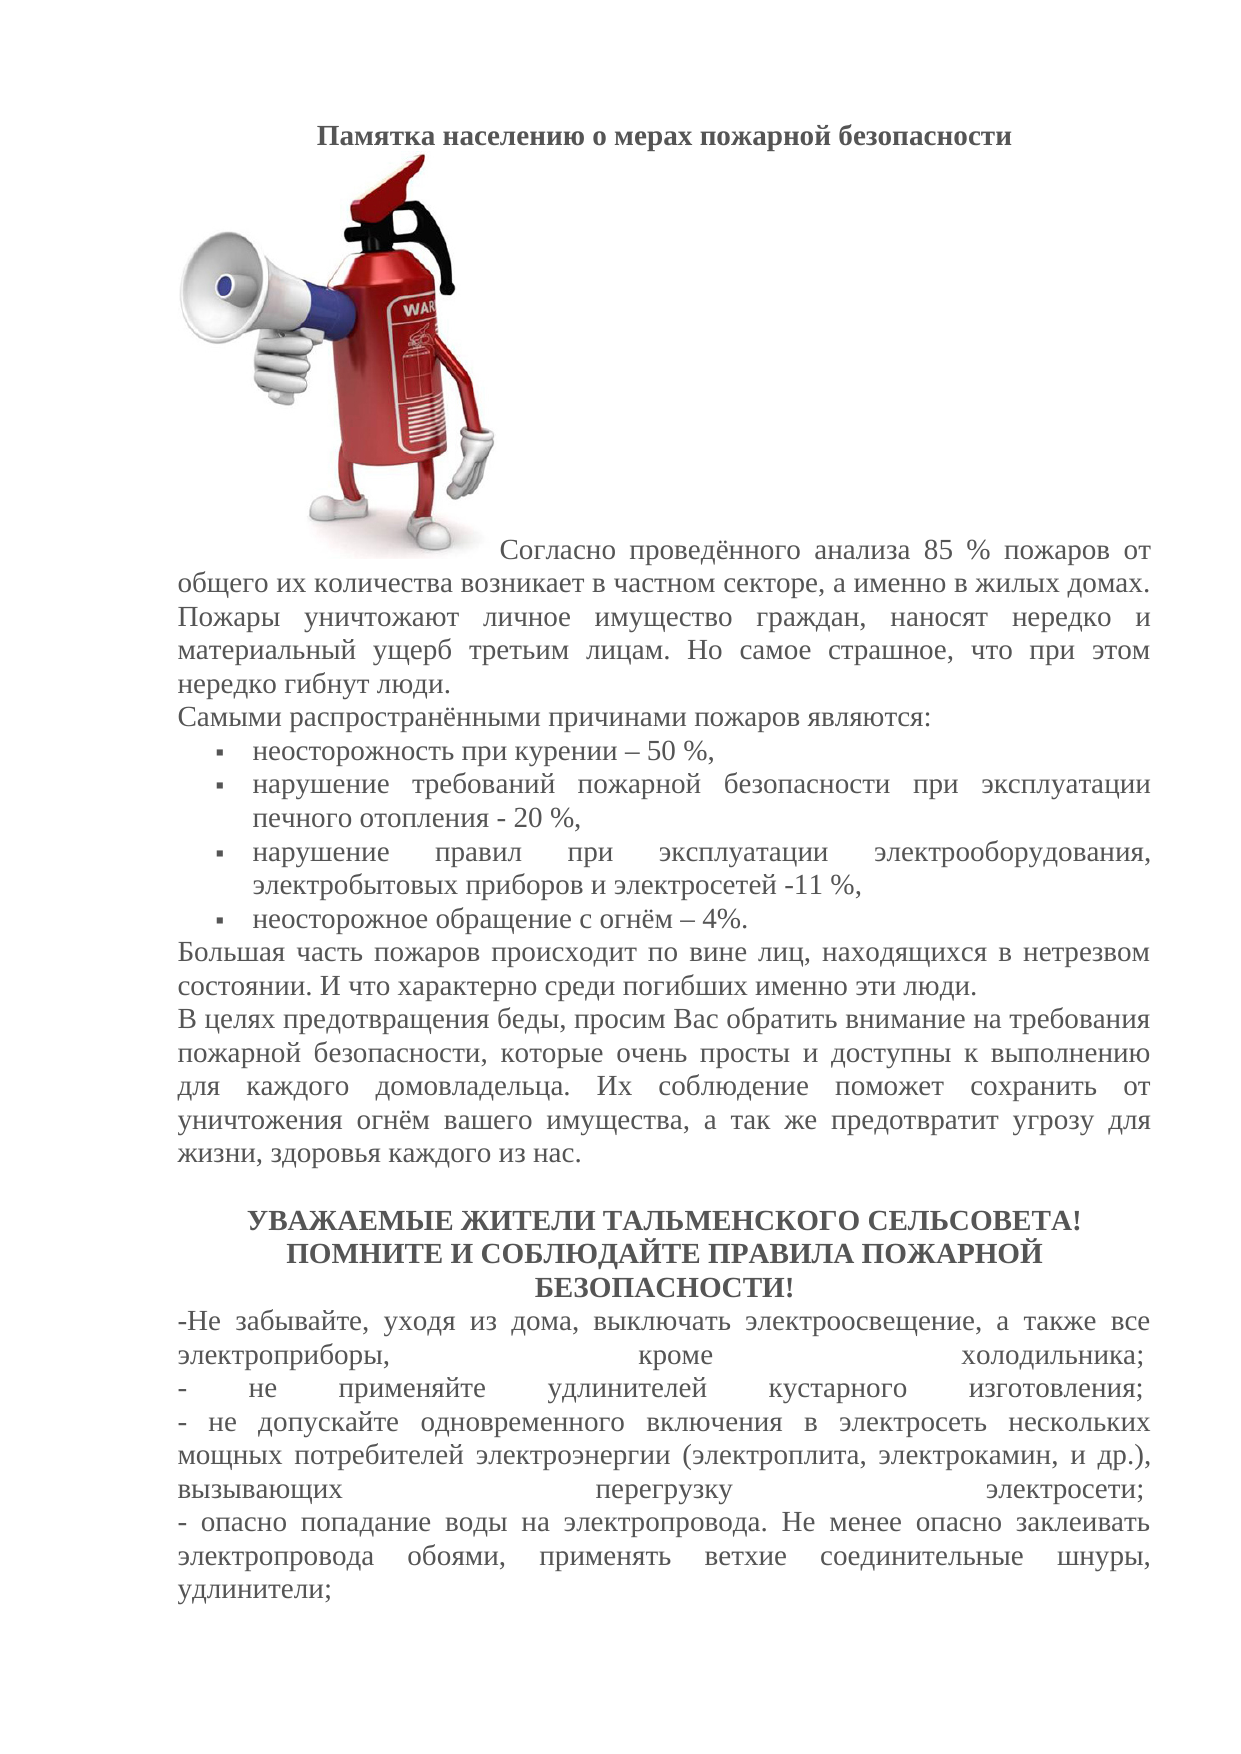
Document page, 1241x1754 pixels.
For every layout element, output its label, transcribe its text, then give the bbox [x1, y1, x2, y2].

picture [177, 151, 500, 559]
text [177, 1303, 1152, 1605]
list нарушение требований пожарной безопасности при эксплуатации печного отопления - 20 %, [215, 767, 1152, 834]
text Памятка населению о мерах пожарной безопасности [177, 118, 1152, 152]
text УВАЖАЕМЫЕ ЖИТЕЛИ ТАЛЬМЕНСКОГО СЕЛЬСОВЕТА! [177, 1203, 1152, 1236]
text В целях предотвращения беды, просим Вас обратить внимание на требования пожарной безопасности, которые очень просты и доступны к выполнению для каждого домовладельца. Их соблюдение поможет сохранить от уничтожения огнём вашего имущества, а так же предотвратит угрозу для жизни, здоровья каждого из нас. [177, 1001, 1152, 1169]
text ПОМНИТЕ И СОБЛЮДАЙТЕ ПРАВИЛА ПОЖАРНОЙ БЕЗОПАСНОСТИ! [177, 1236, 1152, 1303]
list неосторожность при курении – 50 %, [215, 733, 1152, 767]
list нарушение правил при эксплуатации электрооборудования, электробытовых приборов и электросетей -11 %, [215, 834, 1152, 901]
text Самыми распространёнными причинами пожаров являются: [177, 699, 1152, 733]
text Большая часть пожаров происходит по вине лиц, находящихся в нетрезвом состоянии. И что характерно среди погибших именно эти люди. [177, 934, 1152, 1001]
list неосторожное обращение с огнём – 4%. [215, 901, 1152, 934]
text Согласно проведённого анализа 85 % пожаров от общего их количества возникает в частном секторе, а именно в жилых домах. Пожары уничтожают личное имущество граждан, наносят нередко и материальный ущерб третьим лицам. Но самое страшное, что при этом нередко гибнут люди. [177, 152, 1152, 699]
